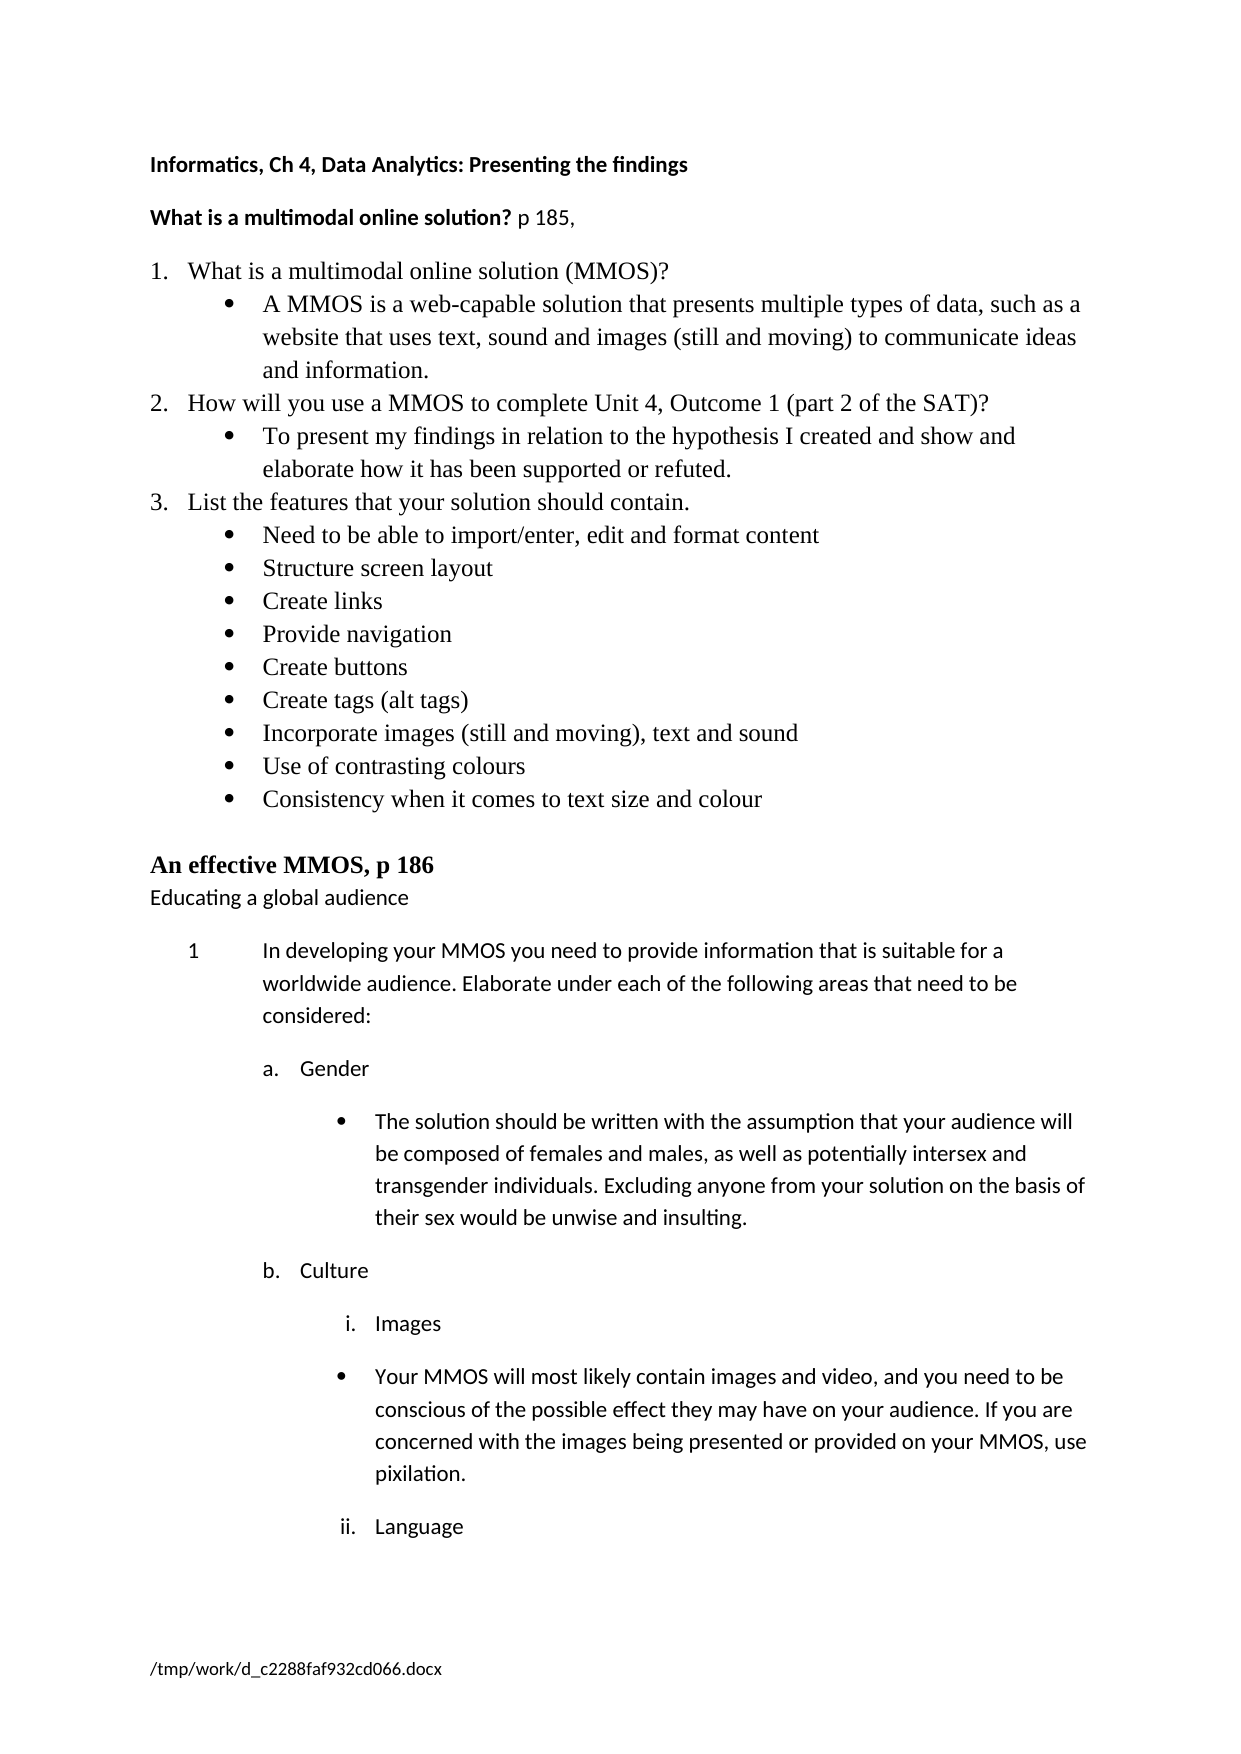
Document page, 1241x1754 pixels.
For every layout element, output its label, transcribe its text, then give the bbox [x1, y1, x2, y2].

text Educating a global audience [150, 883, 1090, 911]
list Structure screen layout [225, 553, 1090, 582]
list Culture [262, 1256, 1090, 1284]
list Create buttons [225, 652, 1090, 681]
list Gender [262, 1054, 1090, 1082]
list Language [356, 1512, 1090, 1540]
list Use of contrasting colours [225, 751, 1090, 780]
list Images [356, 1309, 1090, 1337]
text What is a multimodal online solution? p 185, [150, 203, 1090, 231]
list A MMOS is a web-capable solution that presents multiple types of data, such as a website that uses text, sound and images (still and moving) to communicate ideas and information. [225, 289, 1090, 384]
list Your MMOS will most likely contain images and video, and you need to be conscious of the possible effect they may have on your audience. If you are concerned with the images being presented or provided on your MMOS, use pixilation. [337, 1362, 1090, 1487]
list How will you use a MMOS to complete Unit 4, Outcome 1 (part 2 of the SAT)? [150, 388, 1090, 417]
list Create tags (alt tags) [225, 685, 1090, 714]
list Provide navigation [225, 619, 1090, 648]
list List the features that your solution should contain. [150, 487, 1090, 516]
list What is a multimodal online solution (MMOS)? [150, 256, 1090, 285]
list The solution should be written with the assumption that your audience will be composed of females and males, as well as potentially intersex and transgender individuals. Excluding anyone from your solution on the basis of their sex would be unwise and insulting. [337, 1107, 1090, 1231]
text An effective MMOS, p 186 [150, 850, 1090, 879]
text Informatics, Ch 4, Data Analytics: Presenting the findings [150, 150, 1090, 178]
list Consistency when it comes to text size and colour [225, 784, 1090, 813]
list In developing your MMOS you need to provide information that is suitable for a worldwide audience. Elaborate under each of the following areas that need to be considered: [187, 936, 1090, 1029]
list Create links [225, 586, 1090, 615]
list Need to be able to import/enter, edit and format content [225, 520, 1090, 549]
list Incorporate images (still and moving), text and sound [225, 718, 1090, 747]
list To present my findings in relation to the hypothesis I created and show and elaborate how it has been supported or refuted. [225, 421, 1090, 483]
